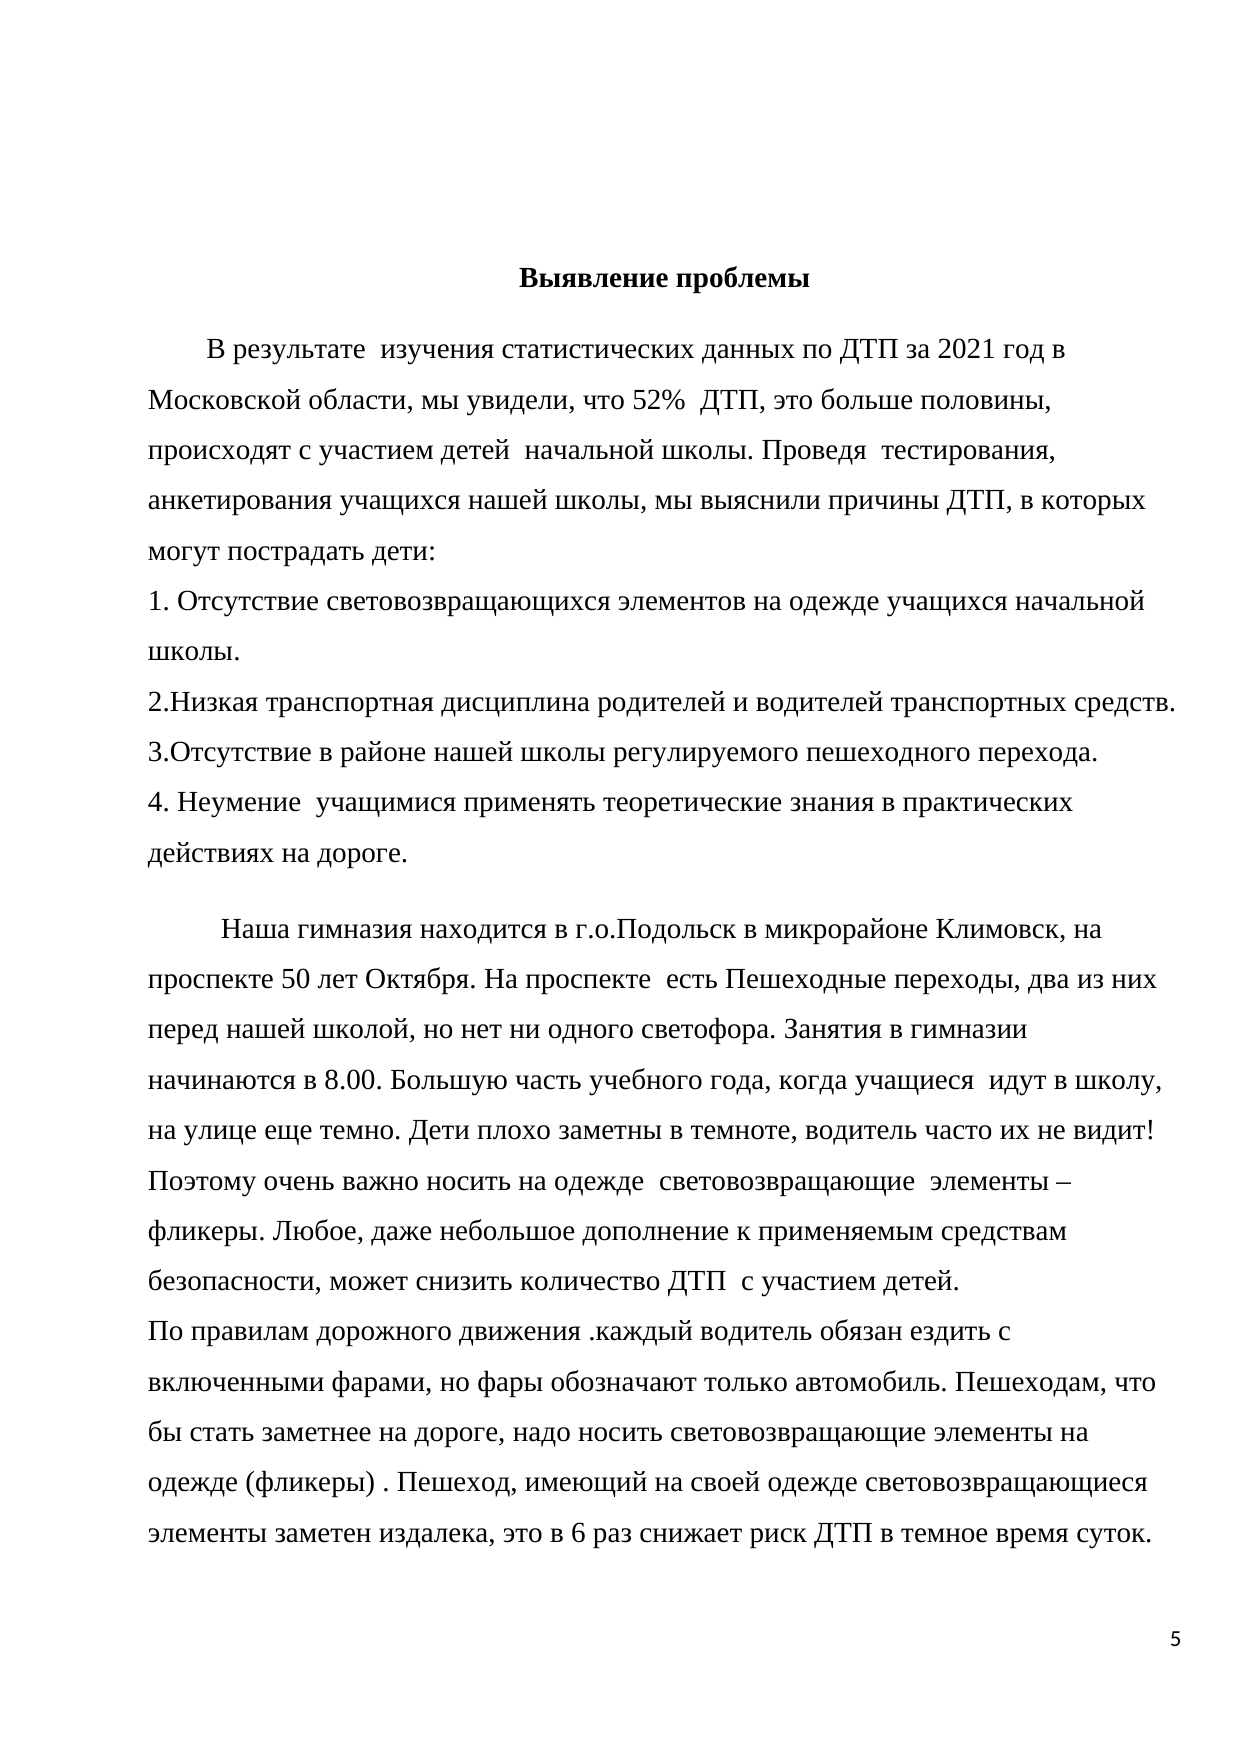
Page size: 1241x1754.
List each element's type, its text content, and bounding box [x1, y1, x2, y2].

text 1. Отсутствие световозвращающихся элементов на одежде учащихся начальной школы. [148, 583, 1181, 667]
text 3.Отсутствие в районе нашей школы регулируемого пешеходного перехода. [148, 734, 1181, 768]
text Наша гимназия находится в г.о.Подольск в микрорайоне Климовск, на проспекте 50 лет Октября. На проспекте есть Пешеходные переходы, два из них перед нашей школой, но нет ни одного светофора. Занятия в гимназии начинаются в 8.00. Большую часть учебного года, когда учащиеся идут в школу, на улице еще темно. Дети плохо заметны в темноте, водитель часто их не видит! Поэтому очень важно носить на одежде световозвращающие элементы –фликеры. Любое, даже небольшое дополнение к применяемым средствам безопасности, может снизить количество ДТП с участием детей. [148, 911, 1181, 1297]
text В результате изучения статистических данных по ДТП за 2021 год в Московской области, мы увидели, что 52% ДТП, это больше половины, происходят с участием детей начальной школы. Проведя тестирования, анкетирования учащихся нашей школы, мы выяснили причины ДТП, в которых могут пострадать дети: [148, 332, 1181, 566]
text По правилам дорожного движения .каждый водитель обязан ездить с включенными фарами, но фары обозначают только автомобиль. Пешеходам, что бы стать заметнее на дороге, надо носить световозвращающие элементы на одежде (фликеры) . Пешеход, имеющий на своей одежде световозвращающиеся элементы заметен издалека, это в 6 раз снижает риск ДТП в темное время суток. [148, 1313, 1181, 1548]
text 4. Неумение учащимися применять теоретические знания в практических действиях на дороге. [148, 784, 1181, 868]
text Выявление проблемы [148, 260, 1181, 294]
text 2.Низкая транспортная дисциплина родителей и водителей транспортных средств. [148, 684, 1181, 717]
